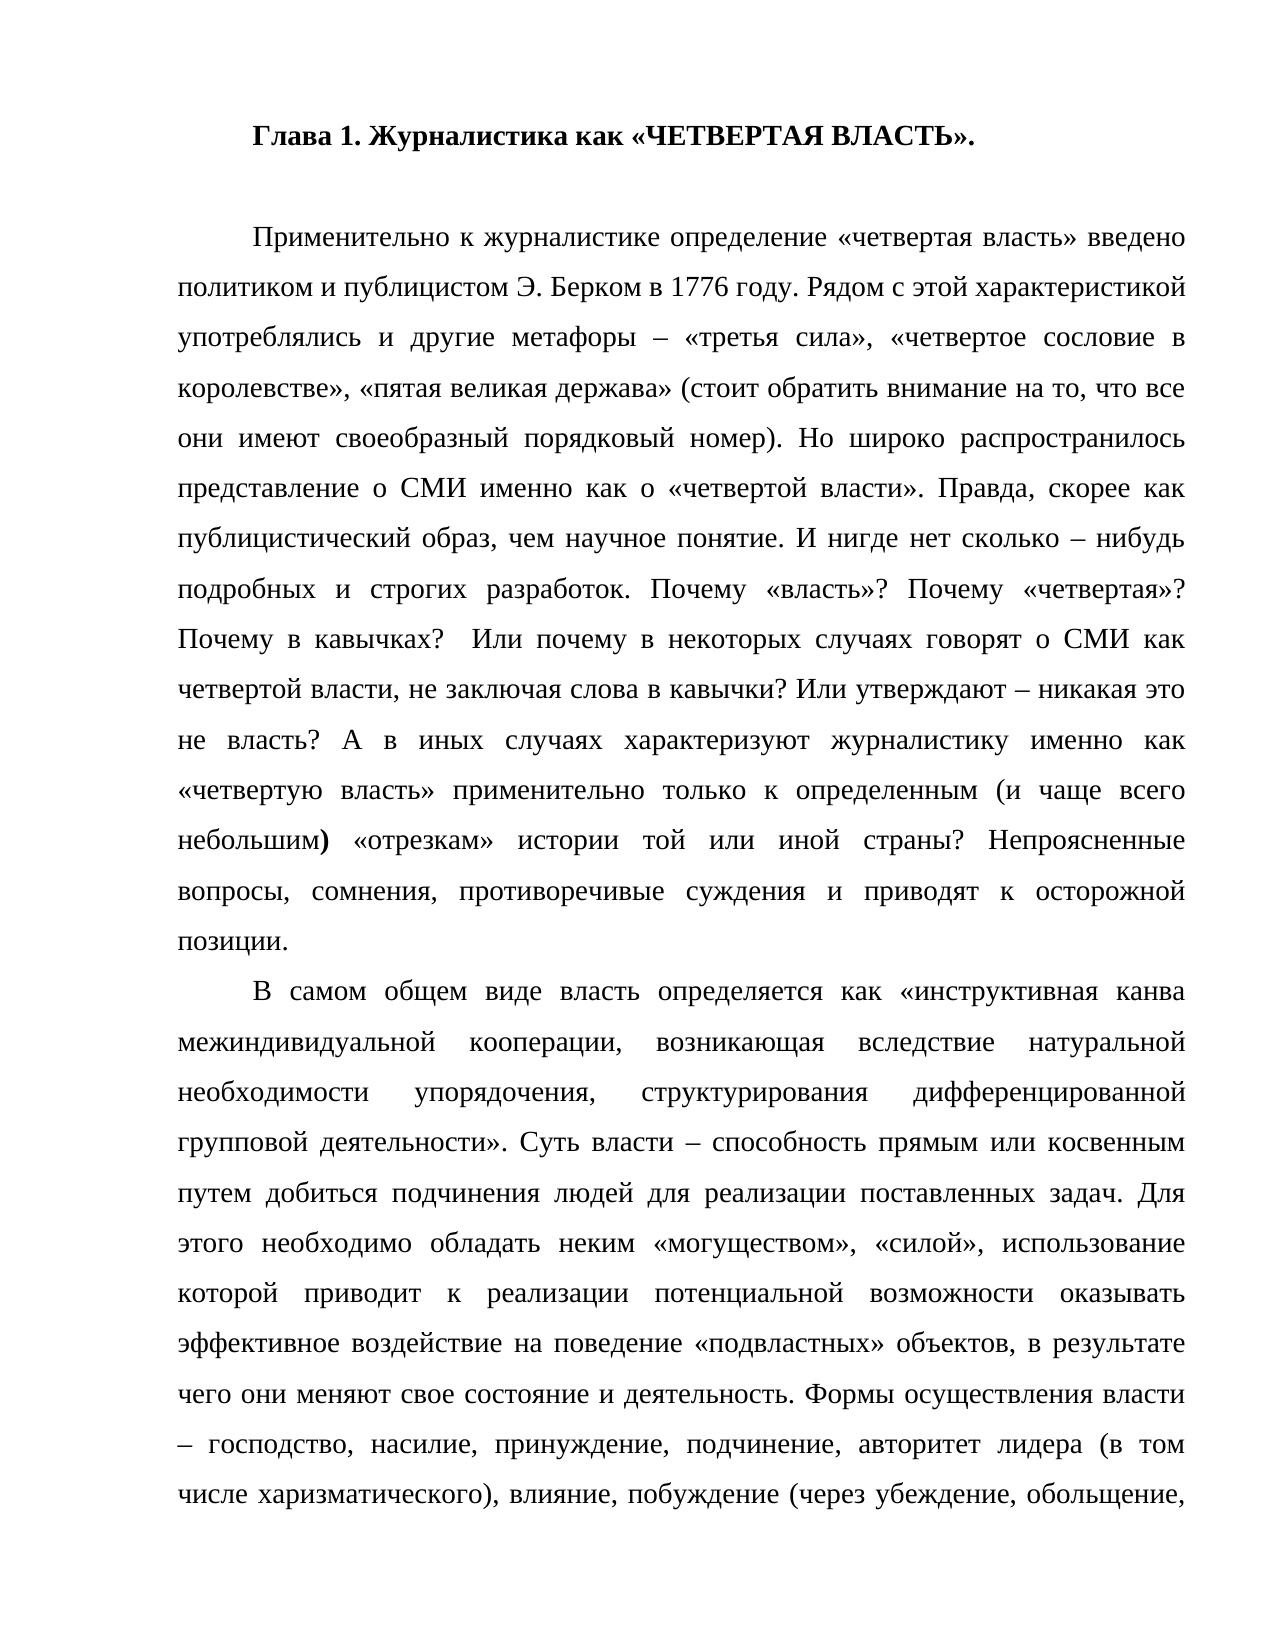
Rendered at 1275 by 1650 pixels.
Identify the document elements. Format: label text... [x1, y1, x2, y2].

text Применительно к журналистике определение «четвертая власть» введено политиком и публицистом Э. Берком в 1776 году. Рядом с этой характеристикой употреблялись и другие метафоры – «третья сила», «четвертое сословие в королевстве», «пятая великая держава» (стоит обратить внимание на то, что все они имеют своеобразный порядковый номер). Но широко распространилось представление о СМИ именно как о «четвертой власти». Правда, скорее как публицистический образ, чем научное понятие. И нигде нет сколько – нибудь подробных и строгих разработок. Почему «власть»? Почему «четвертая»? Почему в кавычках? Или почему в некоторых случаях говорят о СМИ как четвертой власти, не заключая слова в кавычки? Или утверждают – никакая это не власть? А в иных случаях характеризуют журналистику именно как «четвертую власть» применительно только к определенным (и чаще всего небольшим) «отрезкам» истории той или иной страны? Непроясненные вопросы, сомнения, противоречивые суждения и приводят к осторожной позиции. [177, 219, 1186, 957]
text Глава 1. Журналистика как «ЧЕТВЕРТАЯ ВЛАСТЬ». [177, 118, 1186, 152]
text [177, 973, 1186, 1510]
